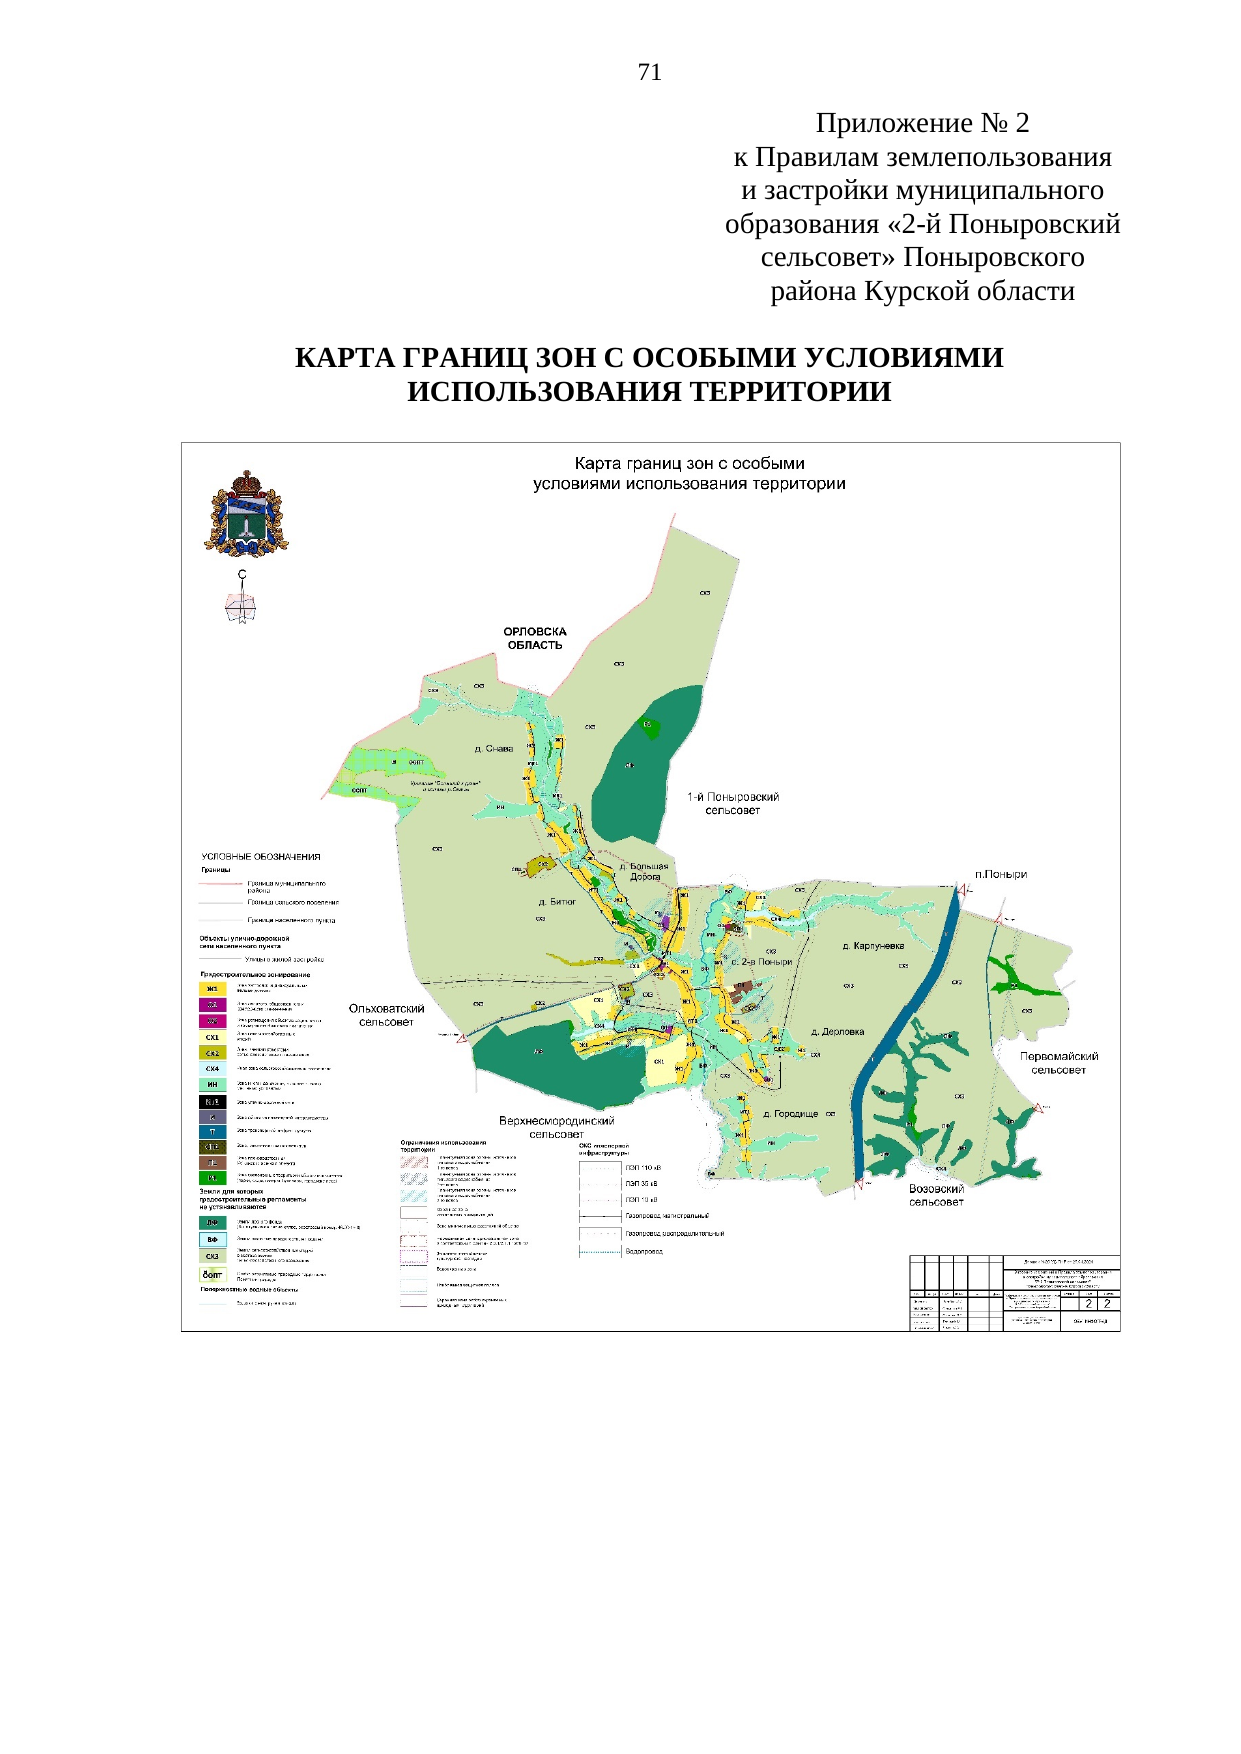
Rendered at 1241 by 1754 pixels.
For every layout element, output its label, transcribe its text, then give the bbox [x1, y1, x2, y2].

picture [177, 440, 1123, 1335]
text к Правилам землепользования и застройки муниципального образования «2-й Поныровский сельсовет» Поныровского района Курской области [723, 139, 1122, 307]
text Приложение № 2 [723, 105, 1122, 139]
text КАРТА ГРАНИЦ ЗОН С ОСОБЫМИ УСЛОВИЯМИ ИСПОЛЬЗОВАНИЯ ТЕРРИТОРИИ [177, 340, 1122, 407]
